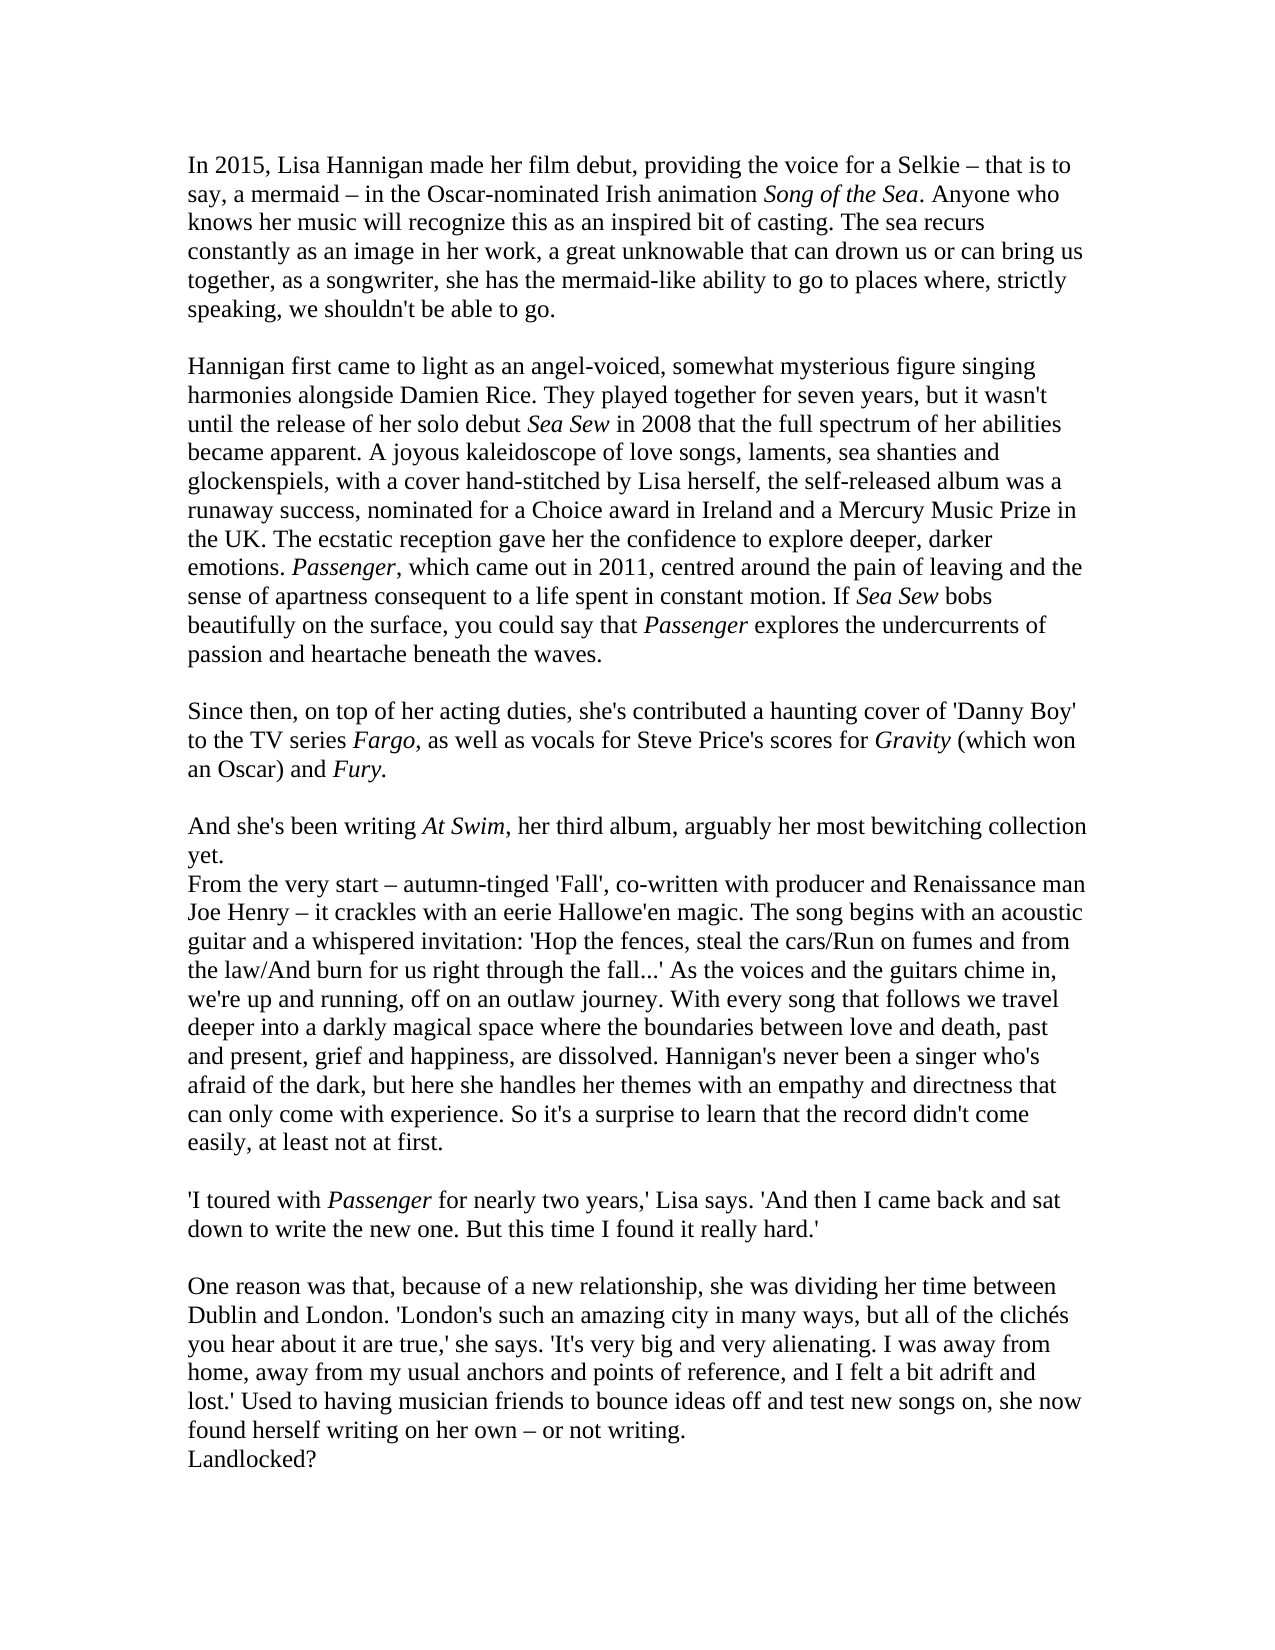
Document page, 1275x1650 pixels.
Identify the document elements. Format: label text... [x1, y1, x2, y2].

text In 2015, Lisa Hannigan made her film debut, providing the voice for a Selkie – that is to say, a mermaid – in the Oscar-nominated Irish animation Song of the Sea. Anyone who knows her music will recognize this as an inspired bit of casting. The sea recurs constantly as an image in her work, a great unknowable that can drown us or can bring us together, as a songwriter, she has the mermaid-like ability to go to places where, strictly speaking, we shouldn't be able to go. [187, 150, 1087, 322]
text 'I toured with Passenger for nearly two years,' Lisa says. 'And then I came back and sat down to write the new one. But this time I found it really hard.' [187, 1185, 1087, 1242]
text Hannigan first came to light as an angel-voiced, somewhat mysterious figure singing harmonies alongside Damien Rice. They played together for seven years, but it wasn't until the release of her solo debut Sea Sew in 2008 that the full spectrum of her abilities became apparent. A joyous kaleidoscope of love songs, laments, sea shanties and glockenspiels, with a cover hand-stitched by Lisa herself, the self-released album was a runaway success, nominated for a Choice award in Ireland and a Mercury Music Prize in the UK. The ecstatic reception gave her the confidence to explore deeper, darker emotions. Passenger, which came out in 2011, centred around the pain of leaving and the sense of apartness consequent to a life spent in constant motion. If Sea Sew bobs beautifully on the surface, you could say that Passenger explores the undercurrents of passion and heartache beneath the waves. [187, 351, 1087, 667]
text And she's been writing At Swim, her third album, arguably her most bewitching collection yet. [187, 811, 1087, 869]
text One reason was that, because of a new relationship, she was dividing her time between Dublin and London. 'London's such an amazing city in many ways, but all of the clichés you hear about it are true,' she says. 'It's very big and very alienating. I was away from home, away from my usual anchors and points of reference, and I felt a bit adrift and lost.' Used to having musician friends to bounce ideas off and test new songs on, she now found herself writing on her own – or not writing. [187, 1271, 1087, 1444]
text From the very start – autumn-tinged 'Fall', co-written with producer and Renaissance man Joe Henry – it crackles with an eerie Hallowe'en magic. The song begins with an acoustic guitar and a whispered invitation: 'Hop the fences, steal the cars/Run on fumes and from the law/And burn for us right through the fall...' As the voices and the guitars chime in, we're up and running, off on an outlaw journey. With every song that follows we travel deeper into a darkly magical space where the boundaries between love and death, past and present, grief and happiness, are dissolved. Hannigan's never been a singer who's afraid of the dark, but here she handles her themes with an empathy and directness that can only come with experience. So it's a surprise to learn that the record didn't come easily, at least not at first. [187, 869, 1087, 1156]
text Landlocked? [187, 1444, 1087, 1472]
text Since then, on top of her acting duties, she's contributed a haunting cover of 'Danny Boy' to the TV series Fargo, as well as vocals for Steve Price's scores for Gravity (which won an Oscar) and Fury. [187, 696, 1087, 782]
